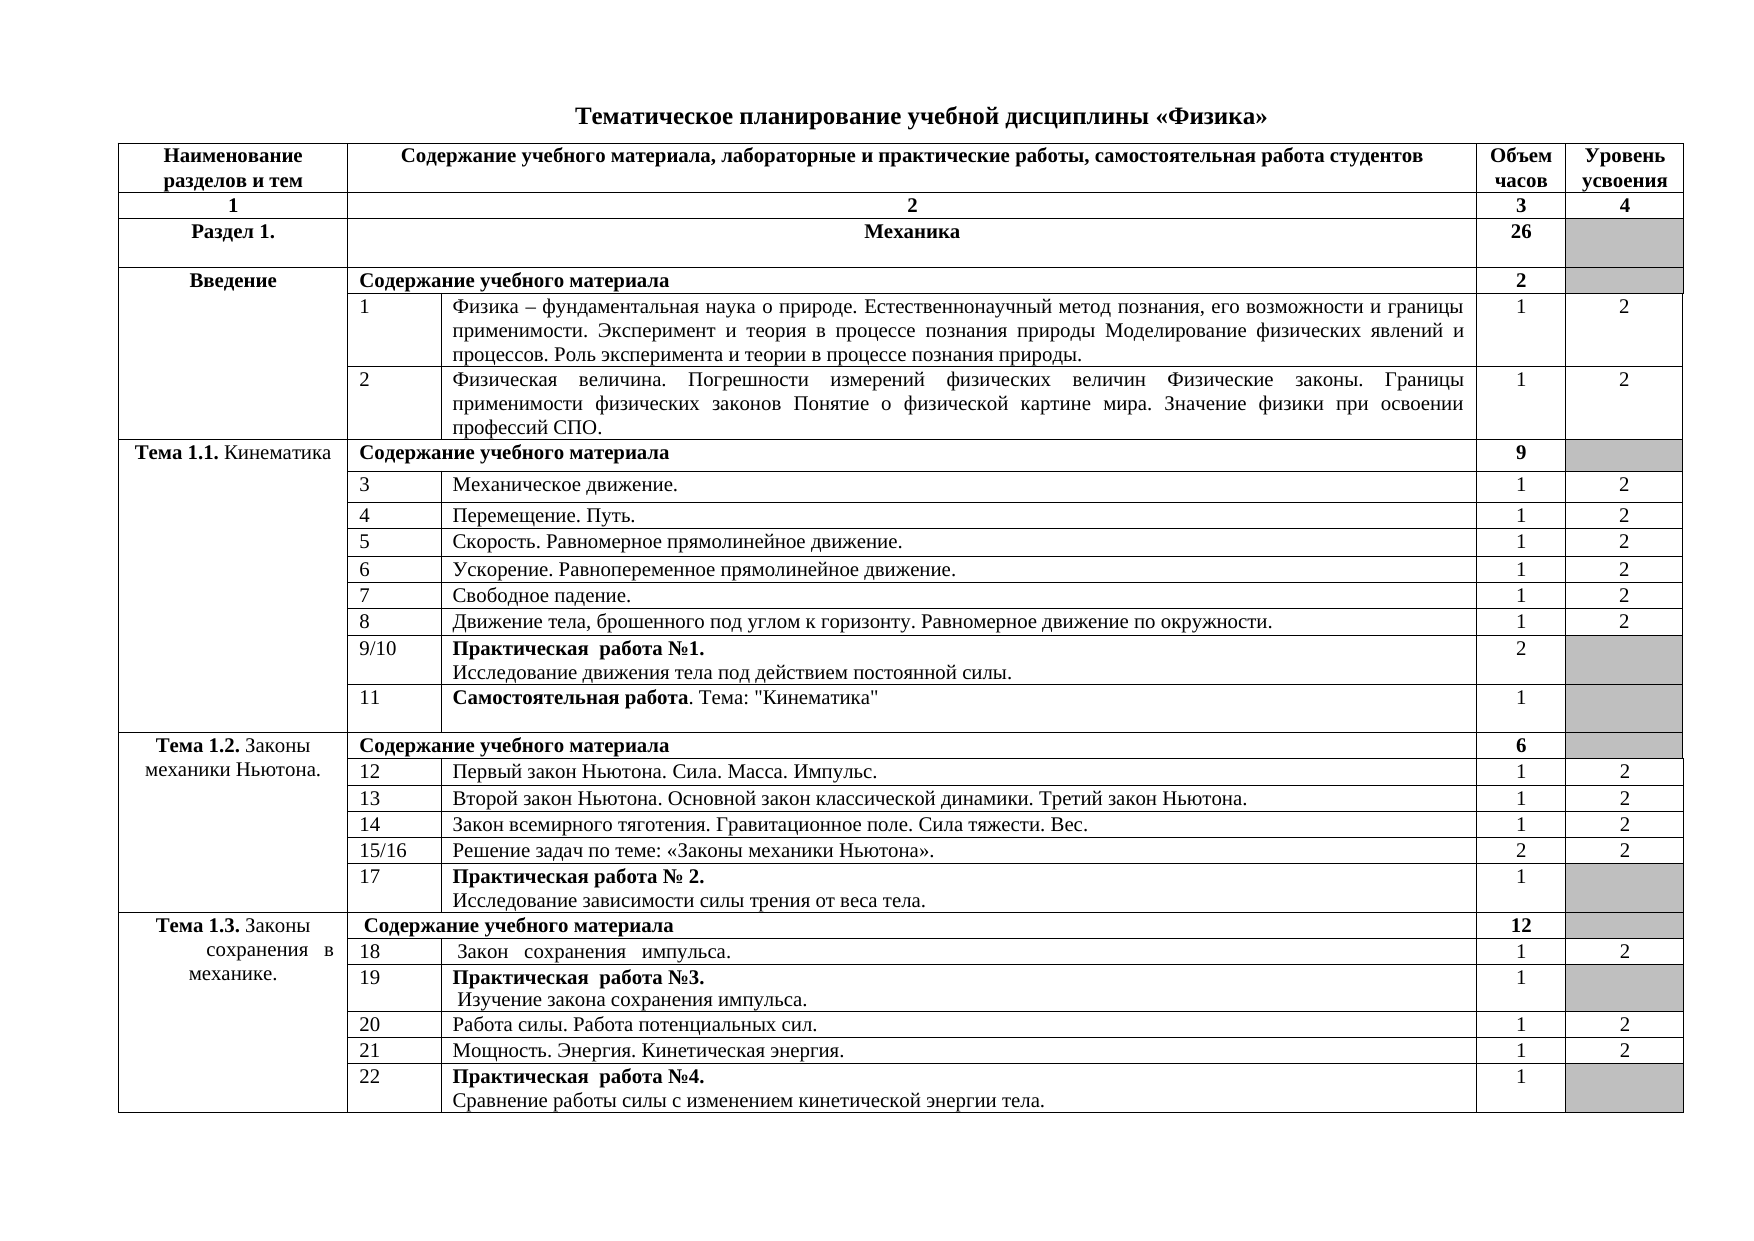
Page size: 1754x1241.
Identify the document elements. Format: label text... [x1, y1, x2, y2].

table_cell Практическая работа №3. Изучение закона сохранения импульса. [442, 965, 1476, 1011]
table_cell Содержание учебного материала [348, 268, 1476, 293]
table_cell Введение [119, 268, 347, 439]
table_cell Перемещение. Путь. [442, 503, 1476, 528]
table_cell 19 [348, 965, 441, 1011]
table_cell 12 [1477, 913, 1565, 938]
table_cell 1 [1477, 557, 1565, 582]
table_cell 7 [348, 583, 441, 608]
table_cell Свободное падение. [442, 583, 1476, 608]
table_cell 1 [1477, 864, 1565, 912]
table_cell Тема 1.2. Законы механики Ньютона. [119, 733, 347, 912]
table_cell Физика – фундаментальная наука о природе. Естественнонаучный метод познания, его возможности и границы применимости. Эксперимент и теория в процессе познания природы Моделирование физических явлений и процессов. Роль эксперимента и теории в процессе познания природы. [442, 294, 1476, 366]
table_cell 11 [348, 685, 441, 732]
table_cell 2 [1477, 268, 1565, 293]
table_cell Содержание учебного материала [348, 440, 1476, 471]
table_cell 2 [1566, 557, 1682, 582]
table_cell Тема 1.1. Кинематика [119, 440, 347, 732]
table_cell 2 [1566, 759, 1683, 785]
table_cell Решение задач по теме: «Законы механики Ньютона». [442, 838, 1476, 863]
table_cell 8 [348, 609, 441, 634]
table_cell 3 [348, 472, 441, 502]
table_cell 1 [1477, 503, 1565, 528]
table_cell 1 [1477, 965, 1565, 1011]
table_cell 1 [1477, 685, 1565, 732]
table_cell 26 [1477, 219, 1565, 267]
table_header Уровень усвоения [1566, 144, 1683, 192]
table_cell Работа силы. Работа потенциальных сил. [442, 1012, 1476, 1037]
table_cell 15/16 [348, 838, 441, 863]
table_cell 22 [348, 1064, 441, 1112]
table_cell Второй закон Ньютона. Основной закон классической динамики. Третий закон Ньютона. [442, 786, 1476, 811]
table_cell Раздел 1. [119, 219, 347, 267]
table_cell Физическая величина. Погрешности измерений физических величин Физические законы. Границы применимости физических законов Понятие о физической картине мира. Значение физики при освоении профессий СПО. [442, 367, 1476, 439]
table_cell 2 [1566, 838, 1683, 863]
table_cell 2 [1566, 503, 1682, 528]
table_cell 2 [1566, 786, 1683, 811]
table_cell 2 [1566, 1038, 1683, 1063]
table_cell [1566, 965, 1683, 1011]
table_cell 2 [1566, 583, 1682, 608]
table_cell Движение тела, брошенного под углом к горизонту. Равномерное движение по окружности. [442, 609, 1476, 634]
table_cell [1566, 1064, 1683, 1112]
table_cell 9 [1477, 440, 1565, 471]
table_cell Практическая работа №1. Исследование движения тела под действием постоянной силы. [442, 636, 1476, 684]
table_cell 2 [1566, 939, 1683, 964]
table_cell 2 [1566, 1012, 1683, 1037]
table_cell 2 [1566, 472, 1682, 502]
table_cell 1 [1477, 1012, 1565, 1037]
table_cell [1566, 864, 1683, 912]
text Тематическое планирование учебной дисциплины «Физика» [177, 101, 1665, 130]
table_cell Первый закон Ньютона. Сила. Масса. Импульс. [442, 759, 1476, 785]
table_cell 1 [1477, 786, 1565, 811]
table_cell [1566, 268, 1683, 293]
table_cell Мощность. Энергия. Кинетическая энергия. [442, 1038, 1476, 1063]
table_cell 20 [348, 1012, 441, 1037]
table_cell [1566, 219, 1683, 267]
table_cell 1 [1477, 812, 1565, 837]
table_cell 1 [1477, 1038, 1565, 1063]
table_cell Скорость. Равномерное прямолинейное движение. [442, 529, 1476, 556]
table_cell [1566, 636, 1682, 684]
table_cell 1 [1477, 939, 1565, 964]
table_cell 2 [1566, 294, 1682, 366]
table_cell 6 [1477, 733, 1565, 758]
table_cell 2 [348, 193, 1476, 218]
table_cell 2 [1566, 812, 1683, 837]
table_cell [1566, 913, 1683, 938]
table_cell 1 [1477, 294, 1565, 366]
table_cell 2 [1477, 636, 1565, 684]
table_cell [1566, 440, 1682, 471]
table_cell 1 [1477, 583, 1565, 608]
table_cell 9/10 [348, 636, 441, 684]
table_cell 18 [348, 939, 441, 964]
table_cell Содержание учебного материала [348, 733, 1476, 758]
table_cell Закон сохранения импульса. [442, 939, 1476, 964]
table_cell 3 [1477, 193, 1565, 218]
table_cell 2 [348, 367, 441, 439]
table_cell 5 [348, 529, 441, 556]
table_header Содержание учебного материала, лабораторные и практические работы, самостоятельная работа студентов [348, 144, 1476, 192]
table_cell 13 [348, 786, 441, 811]
table_cell 2 [1566, 609, 1682, 634]
table_cell 1 [1477, 1064, 1565, 1112]
table_cell Содержание учебного материала [348, 913, 1476, 938]
table_cell 1 [1477, 367, 1565, 439]
table_cell 1 [348, 294, 441, 366]
table_cell Закон всемирного тяготения. Гравитационное поле. Сила тяжести. Вес. [442, 812, 1476, 837]
table_cell 2 [1566, 529, 1682, 556]
table_cell 1 [119, 193, 347, 218]
table_cell 1 [1477, 472, 1565, 502]
table_cell Ускорение. Равнопеременное прямолинейное движение. [442, 557, 1476, 582]
table_cell [1566, 733, 1682, 758]
table_cell 14 [348, 812, 441, 837]
table_cell 6 [348, 557, 441, 582]
table_cell 4 [1566, 193, 1683, 218]
table_cell 17 [348, 864, 441, 912]
table_cell 4 [348, 503, 441, 528]
table_cell 1 [1477, 609, 1565, 634]
table_cell Механика [348, 219, 1476, 267]
table_cell Практическая работа № 2. Исследование зависимости силы трения от веса тела. [442, 864, 1476, 912]
table_cell 12 [348, 759, 441, 785]
table_cell 2 [1477, 838, 1565, 863]
table_cell 1 [1477, 759, 1565, 785]
table_cell Самостоятельная работа. Тема: "Кинематика" [442, 685, 1476, 732]
table_cell Механическое движение. [442, 472, 1476, 502]
table_header Наименование разделов и тем [119, 144, 347, 192]
table_cell 21 [348, 1038, 441, 1063]
table_cell 2 [1566, 367, 1682, 439]
table_cell Практическая работа №4. Сравнение работы силы с изменением кинетической энергии тела. [442, 1064, 1476, 1112]
table_cell Тема 1.3. Законы сохранения в механике. [119, 913, 347, 1112]
table_cell [1566, 685, 1682, 732]
table_header Объем часов [1477, 144, 1565, 192]
table_cell 1 [1477, 529, 1565, 556]
